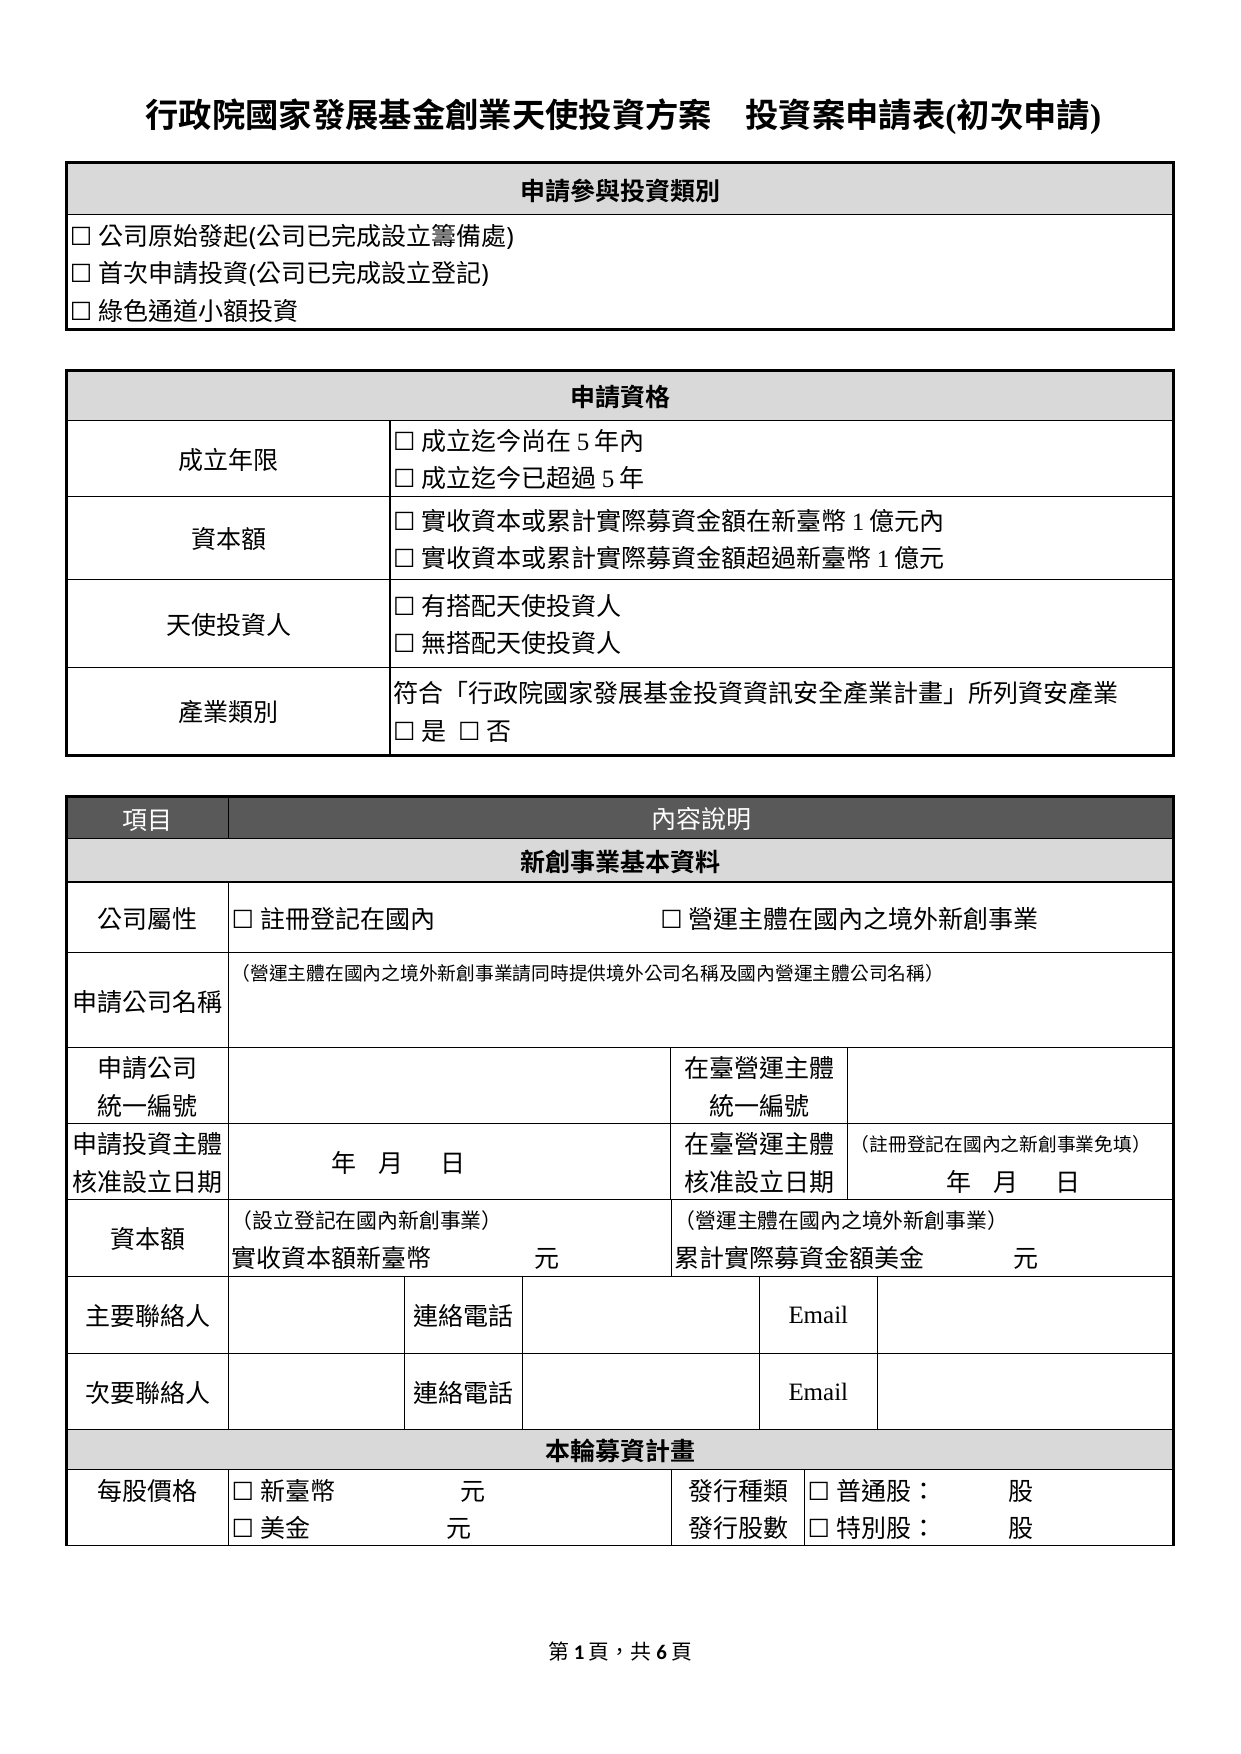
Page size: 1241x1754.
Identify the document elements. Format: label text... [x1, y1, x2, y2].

table_cell 資本額 [68, 1200, 228, 1276]
table_header 申請資格 [68, 372, 1172, 420]
table_cell 資本額 [68, 497, 389, 579]
table_cell 成立迄今尚在5年內 成立迄今已超過5年 [391, 421, 1172, 496]
table_cell [523, 1277, 759, 1353]
table_cell 每股價格 [68, 1470, 228, 1545]
table_cell （營運主體在國內之境外新創事業請同時提供境外公司名稱及國內營運主體公司名稱） [229, 953, 1172, 1047]
table_cell 在臺營運主體 核准設立日期 [671, 1124, 847, 1199]
table_cell [229, 1354, 404, 1429]
table_cell 申請投資主體 核准設立日期 [68, 1124, 228, 1199]
table_cell [523, 1354, 759, 1429]
table_cell Email [760, 1277, 877, 1353]
table_cell 主要聯絡人 [68, 1277, 228, 1353]
table_cell 連絡電話 [405, 1277, 522, 1353]
table_cell [848, 1048, 1172, 1123]
table_cell 天使投資人 [68, 580, 389, 667]
table_cell （註冊登記在國內之新創事業免填） 年 月 日 [848, 1124, 1172, 1199]
table_cell 年 月 日 [229, 1124, 670, 1199]
table_cell （設立登記在國內新創事業） 實收資本額新臺幣 元 [229, 1200, 671, 1276]
table_cell 新臺幣 元 美金 元 [229, 1470, 671, 1545]
table_cell Email [760, 1354, 877, 1429]
table_header 內容說明 [229, 798, 1172, 838]
table_cell 普通股： 股 特別股： 股 [805, 1470, 1172, 1545]
table_cell 本輪募資計畫 [68, 1430, 1172, 1469]
table_cell 發行種類 發行股數 [672, 1470, 804, 1545]
table_cell （營運主體在國內之境外新創事業） 累計實際募資金額美金 元 [672, 1200, 1172, 1276]
table_cell 連絡電話 [405, 1354, 522, 1429]
table_cell 申請公司名稱 [68, 953, 228, 1047]
table_cell 產業類別 [68, 668, 389, 754]
table_cell 申請公司 統一編號 [68, 1048, 228, 1123]
table_header 項目 [68, 798, 228, 838]
table_cell [229, 1048, 670, 1123]
table_cell 註冊登記在國內 營運主體在國內之境外新創事業 [229, 883, 1172, 952]
table_cell [878, 1277, 1172, 1353]
table_cell 有搭配天使投資人 無搭配天使投資人 [391, 580, 1172, 667]
table_cell 新創事業基本資料 [68, 839, 1172, 881]
table_cell 成立年限 [68, 421, 389, 496]
table_cell [878, 1354, 1172, 1429]
table_cell 實收資本或累計實際募資金額在新臺幣1億元內 實收資本或累計實際募資金額超過新臺幣1億元 [391, 497, 1172, 579]
table_cell 公司原始發起(公司已完成設立籌備處) 首次申請投資(公司已完成設立登記) 綠色通道小額投資 [68, 215, 1172, 328]
table_cell 公司屬性 [68, 883, 228, 952]
table_cell 次要聯絡人 [68, 1354, 228, 1429]
table_cell [229, 1277, 404, 1353]
table_cell 符合「行政院國家發展基金投資資訊安全產業計畫」所列資安產業 是 否 [391, 668, 1172, 754]
table_header 申請參與投資類別 [68, 164, 1172, 214]
table_cell 在臺營運主體 統一編號 [671, 1048, 847, 1123]
